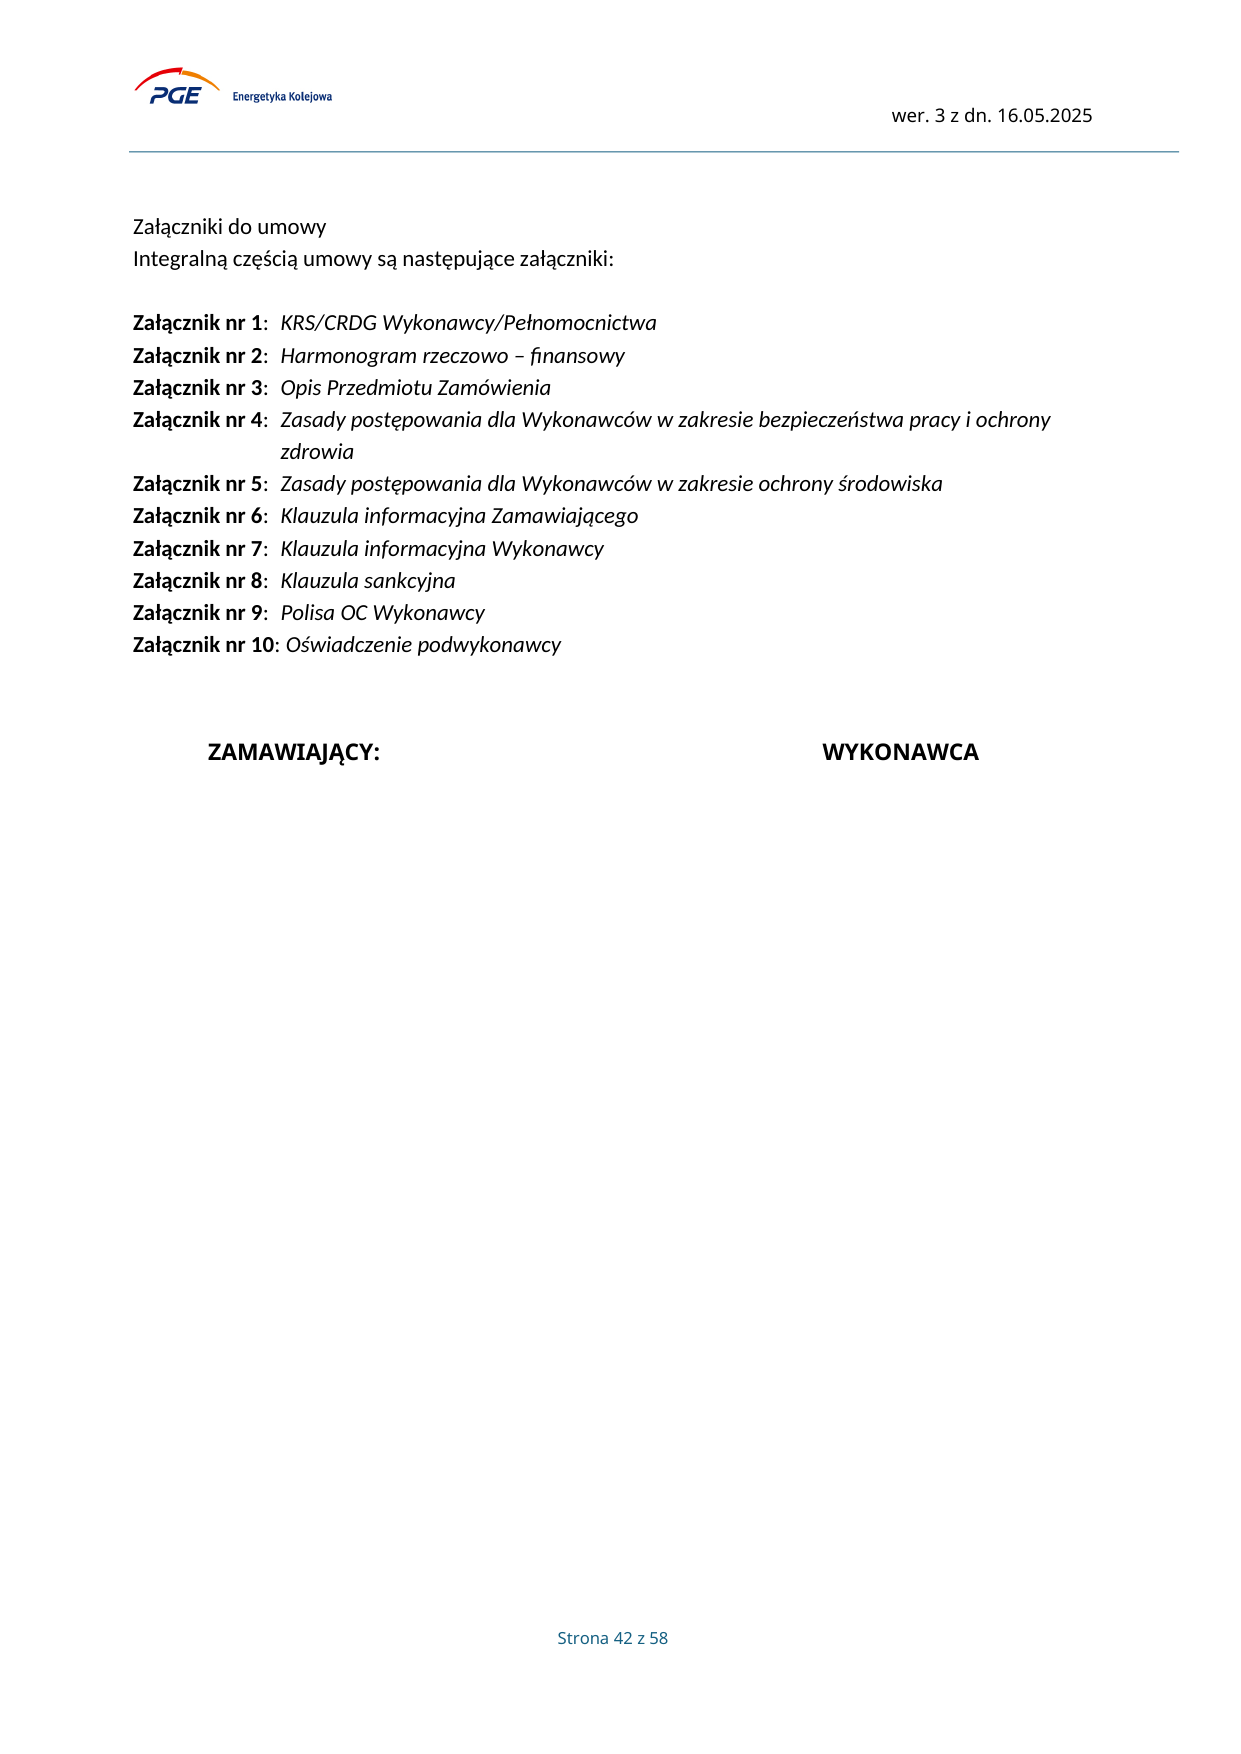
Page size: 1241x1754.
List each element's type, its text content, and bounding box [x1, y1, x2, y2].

text ZAMAWIAJĄCY: WYKONAWCA [208, 736, 1093, 767]
text Załącznik nr 7: Klauzula informacyjna Wykonawcy [133, 534, 1093, 562]
text Załącznik nr 3: Opis Przedmiotu Zamówienia [133, 373, 1093, 401]
text zdrowia [207, 437, 1093, 465]
text Załącznik nr 8: Klauzula sankcyjna [133, 566, 1093, 594]
text Załącznik nr 2: Harmonogram rzeczowo – finansowy [133, 341, 1093, 369]
picture [118, 51, 348, 123]
text Załącznik nr 6: Klauzula informacyjna Zamawiającego [133, 502, 1093, 530]
text Załącznik nr 5: Zasady postępowania dla Wykonawców w zakresie ochrony środowiska [133, 469, 1093, 497]
text Integralną częścią umowy są następujące załączniki: [133, 244, 1093, 272]
text Załącznik nr 4: Zasady postępowania dla Wykonawców w zakresie bezpieczeństwa pracy i ochrony [133, 405, 1093, 433]
text Załącznik nr 10: Oświadczenie podwykonawcy [133, 630, 1093, 658]
text Załączniki do umowy [133, 212, 1093, 240]
text Załącznik nr 1: KRS/CRDG Wykonawcy/Pełnomocnictwa [133, 308, 1093, 337]
text Załącznik nr 9: Polisa OC Wykonawcy [133, 598, 1093, 626]
